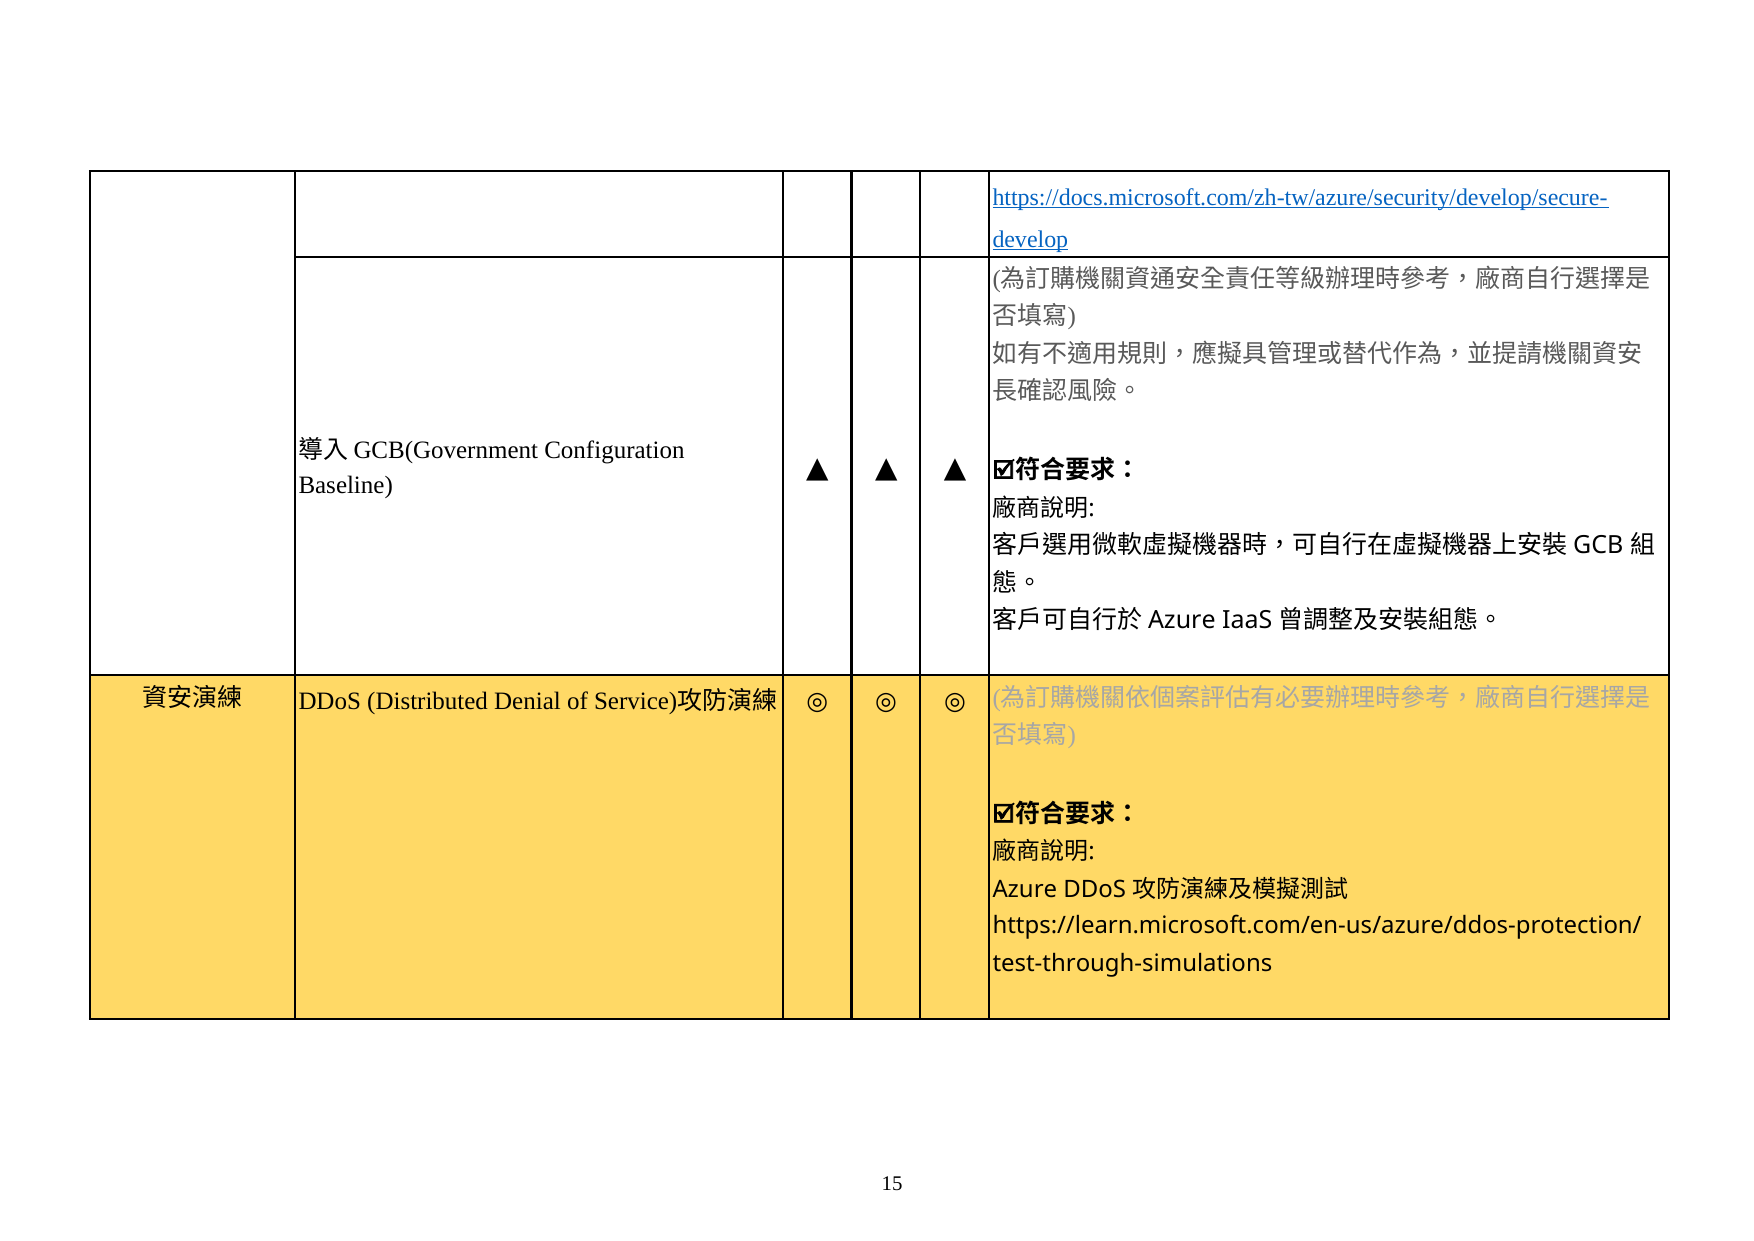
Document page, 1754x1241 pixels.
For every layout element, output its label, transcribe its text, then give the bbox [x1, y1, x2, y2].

table_cell (為訂購機關依個案評估有必要辦理時參考，廠商自行選擇是否填寫) 符合要求： 廠商說明: Azure DDoS 攻防演練及模擬測試 https://learn.microsoft.com/en-us/azure/ddos-protection/test-through-simulations [990, 676, 1668, 1018]
table_cell DDoS (Distributed Denial of Service)攻防演練 [296, 676, 782, 1018]
table_cell ◎ [853, 676, 919, 1018]
table_cell ▲ [853, 172, 919, 256]
table_cell ▲ [921, 172, 988, 256]
table_cell 導入GCB(Government Configuration Baseline) [296, 258, 782, 674]
table_cell ▲ [921, 258, 988, 674]
table_cell ◎ [921, 676, 988, 1018]
table_cell 資安演練 [91, 676, 294, 1018]
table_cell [990, 172, 1668, 256]
table_cell ▲ [784, 172, 850, 256]
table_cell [296, 172, 782, 256]
table_cell (為訂購機關資通安全責任等級辦理時參考，廠商自行選擇是否填寫) 如有不適用規則，應擬具管理或替代作為，並提請機關資安長確認風險。 符合要求： 廠商說明: 客戶選用微軟虛擬機器時，可自行在虛擬機器上安裝 GCB 組態。 客戶可自行於 Azure IaaS 曾調整及安裝組態。 [990, 258, 1668, 674]
table_cell ◎ [784, 676, 850, 1018]
table_cell ▲ [853, 258, 919, 674]
table_cell ▲ [784, 258, 850, 674]
